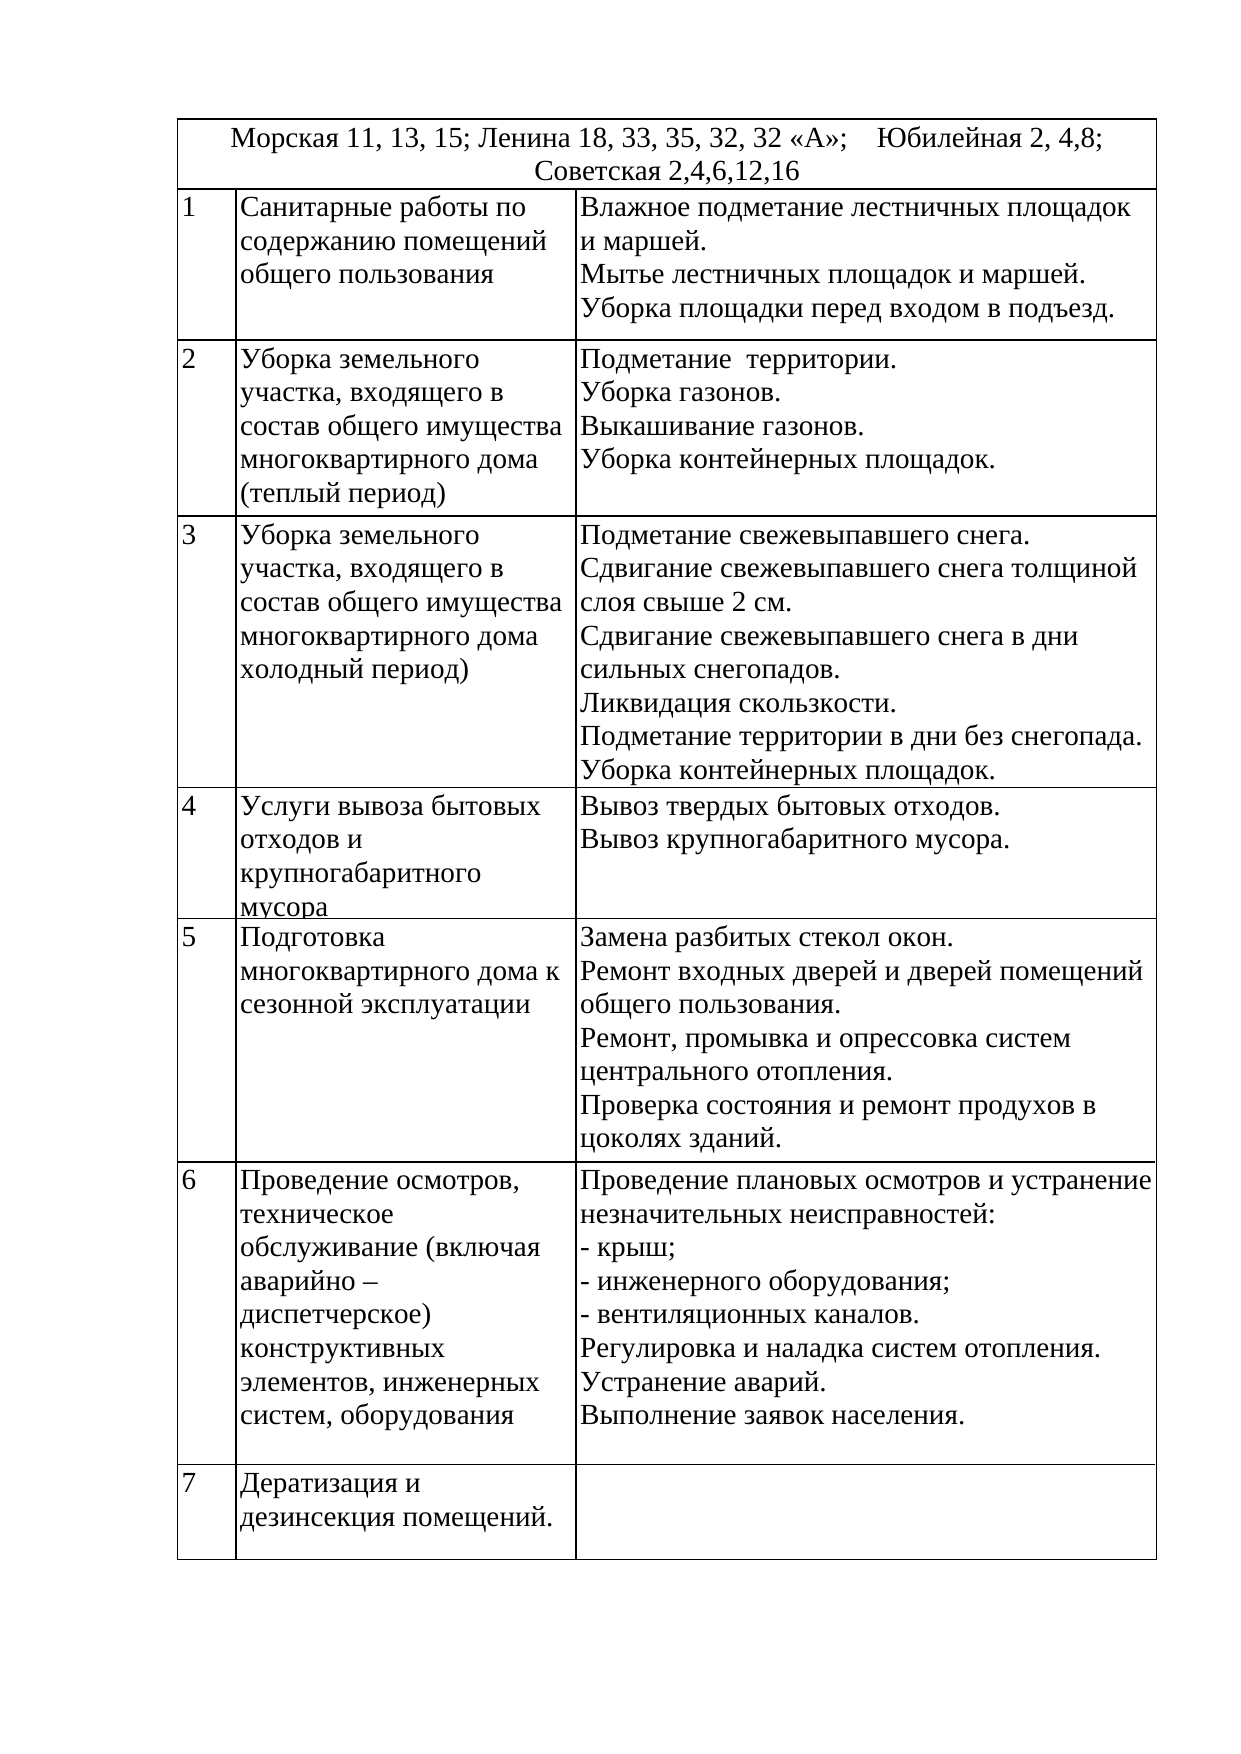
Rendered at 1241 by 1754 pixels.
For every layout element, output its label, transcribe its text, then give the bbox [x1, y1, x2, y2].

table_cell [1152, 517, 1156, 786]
table_cell 6 [178, 1163, 235, 1464]
table_cell 4 [178, 788, 235, 918]
table_cell Влажное подметание лестничных площадок и маршей. Мытье лестничных площадок и маршей. Уборка площадки перед входом в подъезд. [577, 190, 1156, 339]
table_cell [577, 1464, 1156, 1559]
table_cell Дератизация и дезинсекция помещений. [237, 1465, 575, 1559]
table_cell Подготовка многоквартирного дома к сезонной эксплуатации [237, 919, 575, 1161]
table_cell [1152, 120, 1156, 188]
table_cell Санитарные работы по содержанию помещений общего пользования [237, 190, 575, 339]
table_cell Подметание территории. Уборка газонов. Выкашивание газонов. Уборка контейнерных площадок. [577, 341, 1156, 515]
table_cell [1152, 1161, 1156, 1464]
table_cell 3 [178, 517, 235, 786]
table_cell Уборка земельного участка, входящего в состав общего имущества многоквартирного дома холодный период) [237, 517, 575, 786]
table_cell Замена разбитых стекол окон. Ремонт входных дверей и дверей помещений общего пользования. Ремонт, промывка и опрессовка систем центрального отопления. Проверка состояния и ремонт продухов в цоколях зданий. [577, 919, 1156, 1161]
table_cell 1 [178, 190, 235, 339]
table_cell 7 [178, 1465, 235, 1559]
table_cell 5 [178, 919, 235, 1161]
table_cell Вывоз твердых бытовых отходов. Вывоз крупногабаритного мусора. [577, 788, 1156, 918]
table_cell 2 [178, 341, 235, 515]
